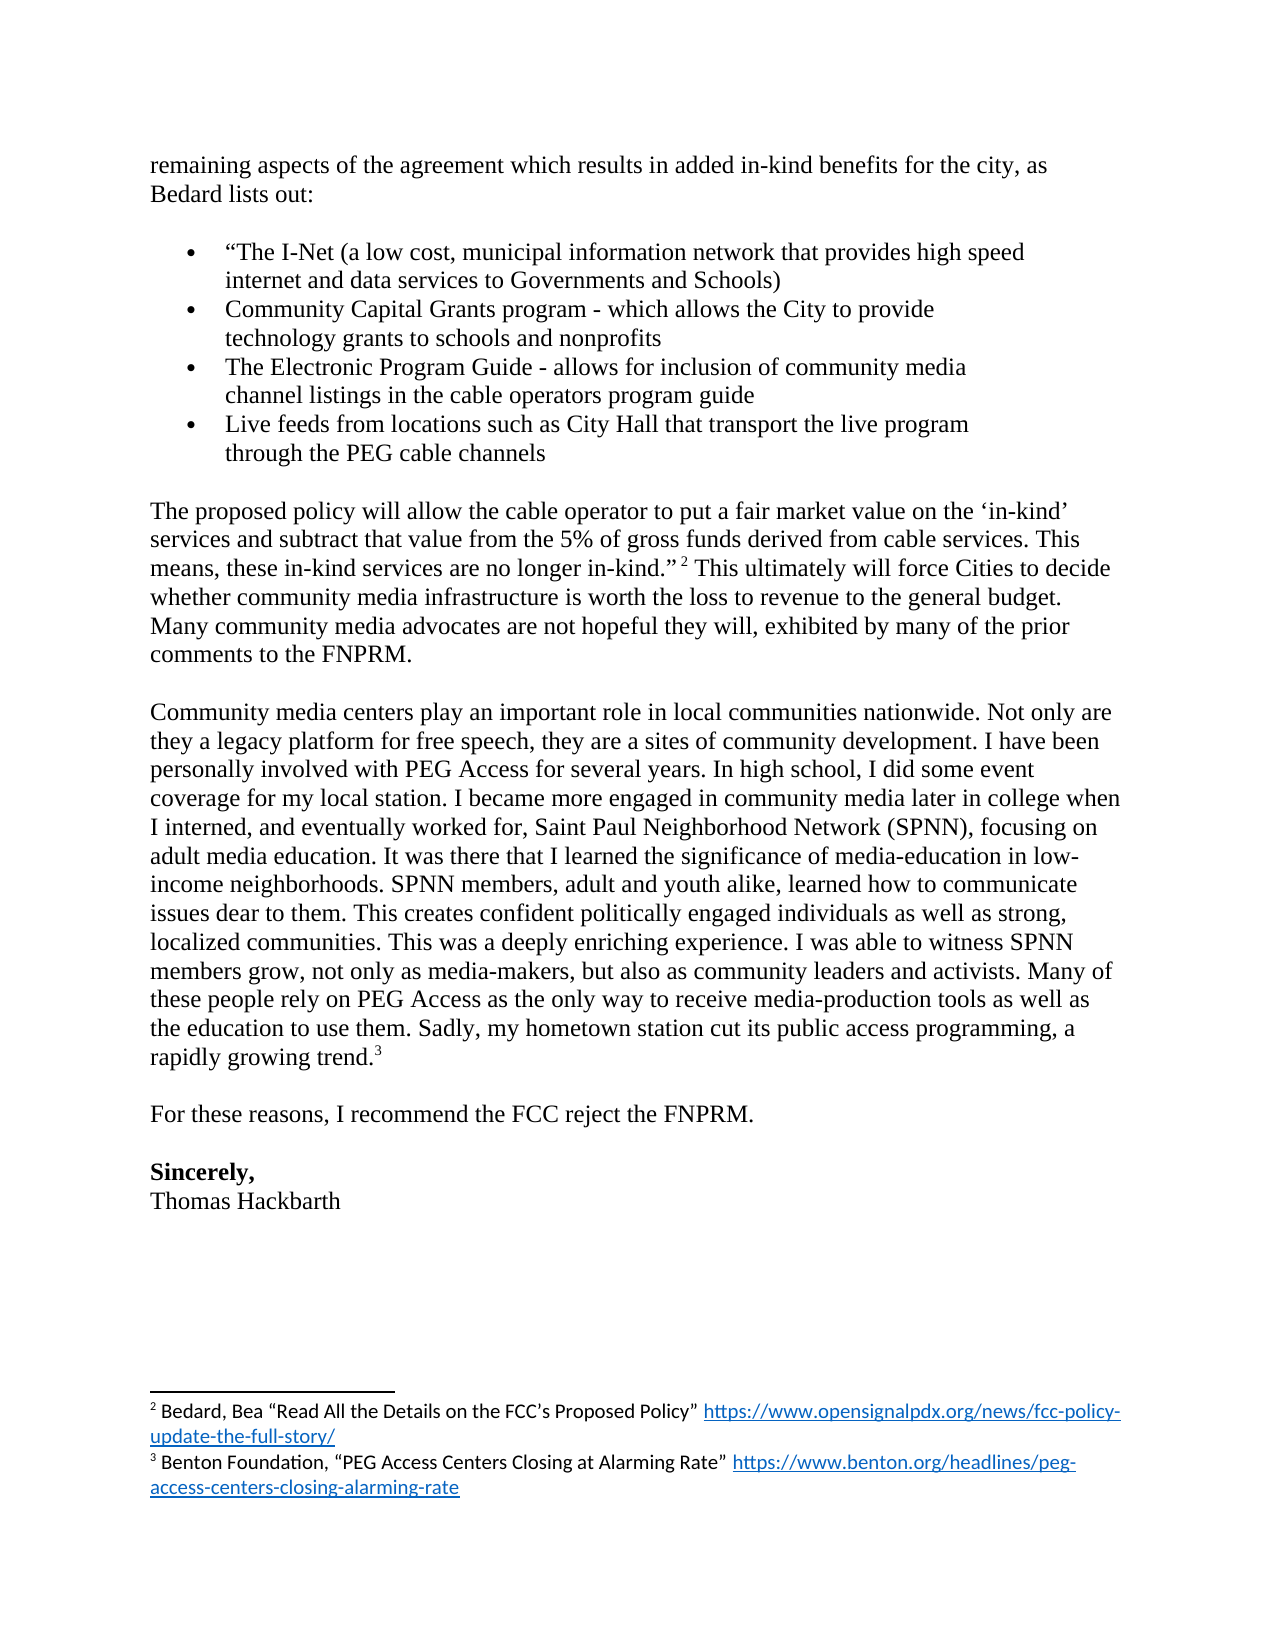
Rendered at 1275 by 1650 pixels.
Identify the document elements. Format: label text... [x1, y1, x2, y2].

text Community media centers play an important role in local communities nationwide. Not only are they a legacy platform for free speech, they are a sites of community development. I have been personally involved with PEG Access for several years. In high school, I did some event coverage for my local station. I became more engaged in community media later in college when I interned, and eventually worked for, Saint Paul Neighborhood Network (SPNN), focusing on adult media education. It was there that I learned the significance of media-education in low-income neighborhoods. SPNN members, adult and youth alike, learned how to communicate issues dear to them. This creates confident politically engaged individuals as well as strong, localized communities. This was a deeply enriching experience. I was able to witness SPNN members grow, not only as media-makers, but also as community leaders and activists. Many of these people rely on PEG Access as the only way to receive media-production tools as well as the education to use them. Sadly, my hometown station cut its public access programming, a rapidly growing trend. [150, 697, 1125, 1071]
list Live feeds from locations such as City Hall that transport the live program through the PEG cable channels [187, 409, 1050, 467]
text For these reasons, I recommend the FCC reject the FNPRM. [150, 1099, 1125, 1128]
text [150, 150, 1125, 207]
text Thomas Hackbarth [150, 1186, 1125, 1214]
list “The I-Net (a low cost, municipal information network that provides high speed internet and data services to Governments and Schools) [187, 237, 1050, 294]
text The proposed policy will allow the cable operator to put a fair market value on the ‘in-kind’ services and subtract that value from the 5% of gross funds derived from cable services. This means, these in-kind services are no longer in-kind.” This ultimately will force Cities to decide whether community media infrastructure is worth the loss to revenue to the general budget. Many community media advocates are not hopeful they will, exhibited by many of the prior comments to the FNPRM. [150, 496, 1125, 668]
list The Electronic Program Guide - allows for inclusion of community media channel listings in the cable operators program guide [187, 352, 1050, 409]
list Community Capital Grants program - which allows the City to provide technology grants to schools and nonprofits [187, 294, 1050, 352]
text Sincerely, [150, 1157, 1125, 1186]
